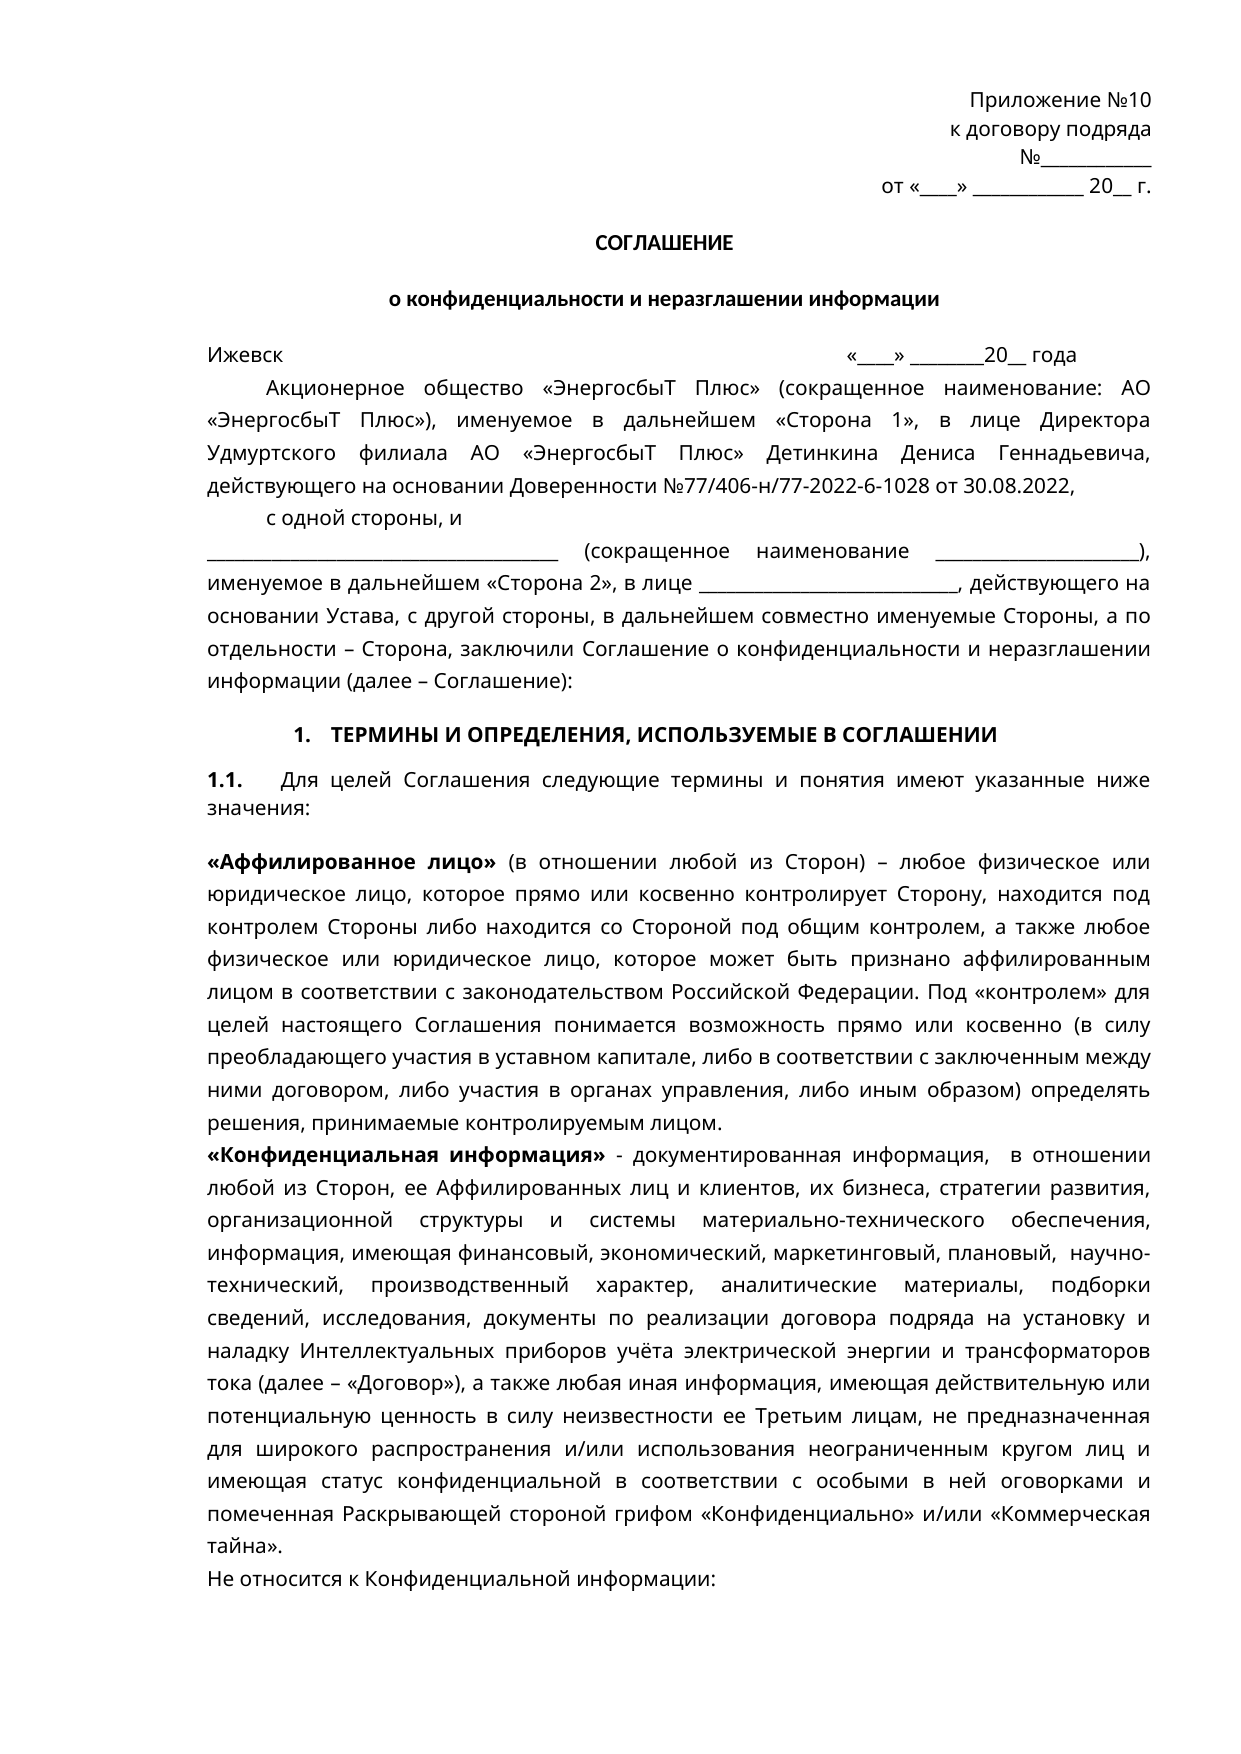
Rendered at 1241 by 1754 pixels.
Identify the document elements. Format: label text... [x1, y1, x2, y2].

text к договору подряда №____________ [812, 114, 1152, 171]
text «Конфиденциальная информация» - документированная информация, в отношении любой из Сторон, ее Аффилированных лиц и клиентов, их бизнеса, стратегии развития, организационной структуры и системы материально-технического обеспечения, информация, имеющая финансовый, экономический, маркетинговый, плановый, научно-технический, производственный характер, аналитические материалы, подборки сведений, исследования, документы по реализации договора подряда на установку и наладку Интеллектуальных приборов учёта электрической энергии и трансформаторов тока (далее – «Договор»), а также любая иная информация, имеющая действительную или потенциальную ценность в силу неизвестности ее Третьим лицам, не предназначенная для широкого распространения и/или использования неограниченным кругом лиц и имеющая статус конфиденциальной в соответствии с особыми в ней оговорками и помеченная Раскрывающей стороной грифом «Конфиденциально» и/или «Коммерческая тайна». [207, 1140, 1152, 1560]
subtitle Приложение №10 [827, 86, 1152, 114]
list Для целей Соглашения следующие термины и понятия имеют указанные ниже значения: [207, 765, 1152, 822]
text ______________________________________ (сокращенное наименование ______________________), именуемое в дальнейшем «Сторона 2», в лице ____________________________, действующего на основании Устава, с другой стороны, в дальнейшем совместно именуемые Стороны, а по отдельности – Сторона, заключили Соглашение о конфиденциальности и неразглашении информации (далее – Соглашение): [207, 536, 1152, 695]
text Не относится к Конфиденциальной информации: [207, 1564, 1152, 1592]
subtitle ТЕРМИНЫ И ОПРЕДЕЛЕНИЯ, ИСПОЛЬЗУЕМЫЕ В СОГЛАШЕНИИ [140, 720, 1152, 748]
text Акционерное общество «ЭнергосбыТ Плюс» (сокращенное наименование: АО «ЭнергосбыТ Плюс»), именуемое в дальнейшем «Сторона 1», в лице Директора Удмуртского филиала АО «ЭнергосбыТ Плюс» Детинкина Дениса Геннадьевича, действующего на основании Доверенности №77/406-н/77-2022-6-1028 от 30.08.2022, [207, 373, 1152, 499]
text «Аффилированное лицо» (в отношении любой из Сторон) – любое физическое или юридическое лицо, которое прямо или косвенно контролирует Сторону, находится под контролем Стороны либо находится со Стороной под общим контролем, а также любое физическое или юридическое лицо, которое может быть признано аффилированным лицом в соответствии с законодательством Российской Федерации. Под «контролем» для целей настоящего Соглашения понимается возможность прямо или косвенно (в силу преобладающего участия в уставном капитале, либо в соответствии с заключенным между ними договором, либо участия в органах управления, либо иным образом) определять решения, принимаемые контролируемым лицом. [207, 847, 1152, 1136]
text СОГЛАШЕНИЕ [177, 228, 1152, 256]
text от «____» ____________ 20__ г. [827, 171, 1152, 199]
text с одной стороны, и [207, 503, 1152, 532]
text Ижевск «____» ________20__ года [207, 340, 1152, 369]
text о конфиденциальности и неразглашении информации [177, 284, 1152, 312]
